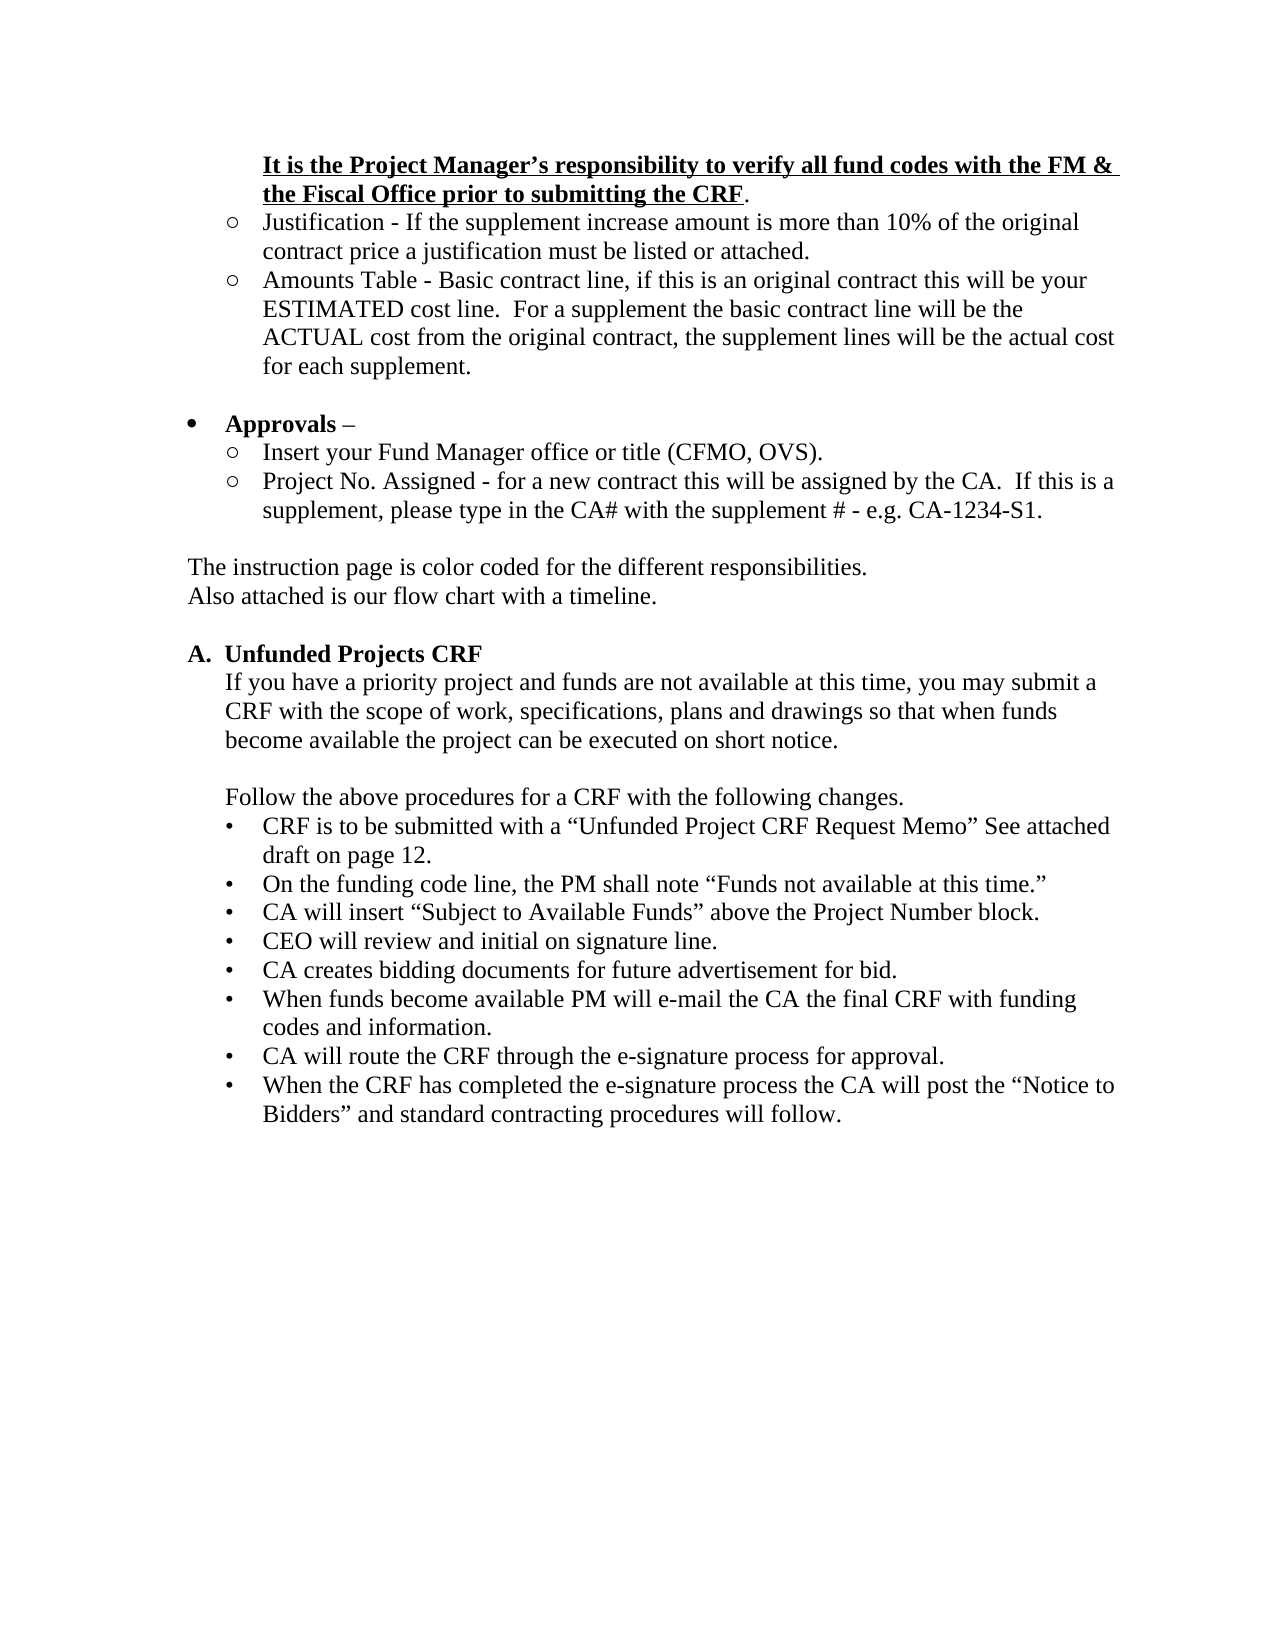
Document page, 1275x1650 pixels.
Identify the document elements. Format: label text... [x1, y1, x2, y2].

text Follow the above procedures for a CRF with the following changes. [225, 782, 1125, 811]
list Approvals – [187, 409, 1125, 437]
text • CA will route the CRF through the e-signature process for approval. [225, 1041, 1125, 1070]
text • CRF is to be submitted with a “Unfunded Project CRF Request Memo” See attached draft on page 12. [225, 811, 1125, 869]
text ○ Project No. Assigned - for a new contract this will be assigned by the CA. If this is a supplement, please type in the CA# with the supplement # - e.g. CA-1234-S1. [225, 466, 1125, 524]
text • When funds become available PM will e-mail the CA the final CRF with funding codes and information. [225, 984, 1125, 1041]
text It is the Project Manager’s responsibility to verify all fund codes with the FM & the Fiscal Office prior to submitting the CRF. [262, 150, 1125, 207]
text ○ Justification - If the supplement increase amount is more than 10% of the original contract price a justification must be listed or attached. [225, 207, 1125, 265]
text • On the funding code line, the PM shall note “Funds not available at this time.” [225, 869, 1125, 897]
text ○ Insert your Fund Manager office or title (CFMO, OVS). [225, 437, 1125, 466]
text Also attached is our flow chart with a timeline. [187, 581, 1125, 610]
text • When the CRF has completed the e-signature process the CA will post the “Notice to Bidders” and standard contracting procedures will follow. [225, 1070, 1125, 1127]
text • CA creates bidding documents for future advertisement for bid. [225, 955, 1125, 984]
text ○ Amounts Table - Basic contract line, if this is an original contract this will be your ESTIMATED cost line. For a supplement the basic contract line will be the ACTUAL cost from the original contract, the supplement lines will be the actual cost for each supplement. [225, 265, 1125, 380]
text • CEO will review and initial on signature line. [225, 926, 1125, 955]
text A. Unfunded Projects CRF [187, 639, 1125, 667]
text • CA will insert “Subject to Available Funds” above the Project Number block. [225, 897, 1125, 926]
text If you have a priority project and funds are not available at this time, you may submit a CRF with the scope of work, specifications, plans and drawings so that when funds become available the project can be executed on short notice. [225, 667, 1125, 754]
text The instruction page is color coded for the different responsibilities. [187, 552, 1125, 581]
